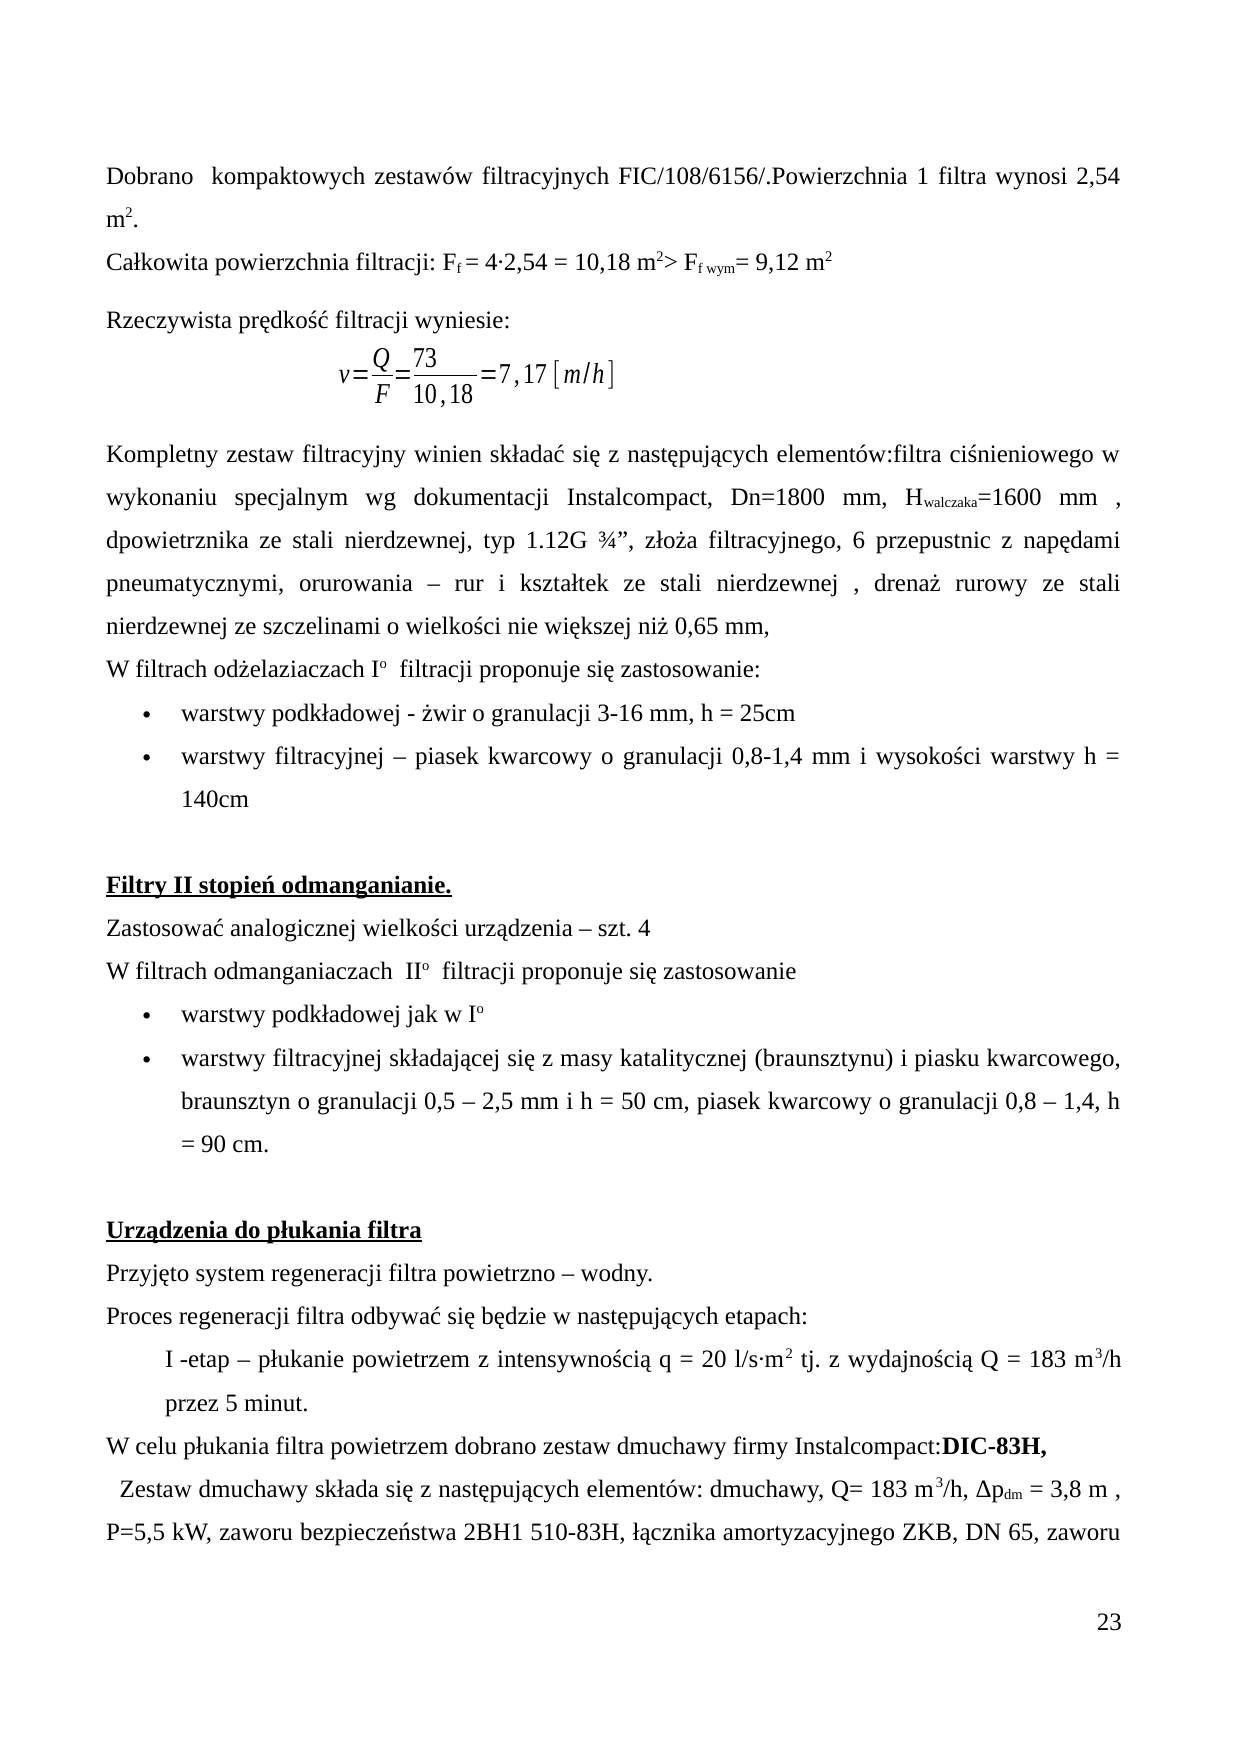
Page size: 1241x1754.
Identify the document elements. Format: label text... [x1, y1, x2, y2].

text Proces regeneracji filtra odbywać się będzie w następujących etapach: [106, 1301, 1121, 1330]
text Przyjęto system regeneracji filtra powietrzno – wodny. [106, 1258, 1121, 1287]
text Kompletny zestaw filtracyjny winien składać się z następujących elementów:filtra ciśnieniowego w wykonaniu specjalnym wg dokumentacji Instalcompact, Dn=1800 mm, Hwalczaka=1600 mm , dpowietrznika ze stali nierdzewnej, typ 1.12G ¾”, złoża filtracyjnego, 6 przepustnic z napędami pneumatycznymi, orurowania – rur i kształtek ze stali nierdzewnej , drenaż rurowy ze stali nierdzewnej ze szczelinami o wielkości nie większej niż 0,65 mm, [106, 348, 1121, 640]
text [106, 1474, 1121, 1546]
text Urządzenia do płukania filtra [106, 1215, 1121, 1244]
text W filtrach odżelaziaczach Io filtracji proponuje się zastosowanie: [106, 654, 1121, 683]
text W filtrach odmanganiaczach IIo filtracji proponuje się zastosowanie [106, 956, 1121, 985]
list warstwy filtracyjnej – piasek kwarcowy o granulacji 0,8-1,4 mm i wysokości warstwy h = 140cm [143, 741, 1121, 813]
text W celu płukania filtra powietrzem dobrano zestaw dmuchawy firmy Instalcompact:DIC-83H, [106, 1431, 1121, 1459]
text I -etap – płukanie powietrzem z intensywnością q = 20 l/s∙m2 tj. z wydajnością Q = 183 m3/h przez 5 minut. [165, 1344, 1121, 1416]
text Dobrano kompaktowych zestawów filtracyjnych FIC/108/6156/.Powierzchnia 1 filtra wynosi 2,54 m2. [106, 161, 1121, 233]
list warstwy filtracyjnej składającej się z masy katalitycznej (braunsztynu) i piasku kwarcowego, braunsztyn o granulacji 0,5 – 2,5 mm i h = 50 cm, piasek kwarcowy o granulacji 0,8 – 1,4, h = 90 cm. [143, 1043, 1121, 1158]
text Rzeczywista prędkość filtracji wyniesie: [106, 305, 1121, 334]
text Całkowita powierzchnia filtracji: Ff = 4∙2,54 = 10,18 m2> Ff wym= 9,12 m2 [106, 247, 1121, 276]
text Zastosować analogicznej wielkości urządzenia – szt. 4 [106, 913, 1121, 942]
list warstwy podkładowej - żwir o granulacji 3-16 mm, h = 25cm [143, 698, 1121, 726]
text Filtry II stopień odmanganianie. [106, 870, 1121, 899]
list warstwy podkładowej jak w Io [143, 999, 1121, 1028]
